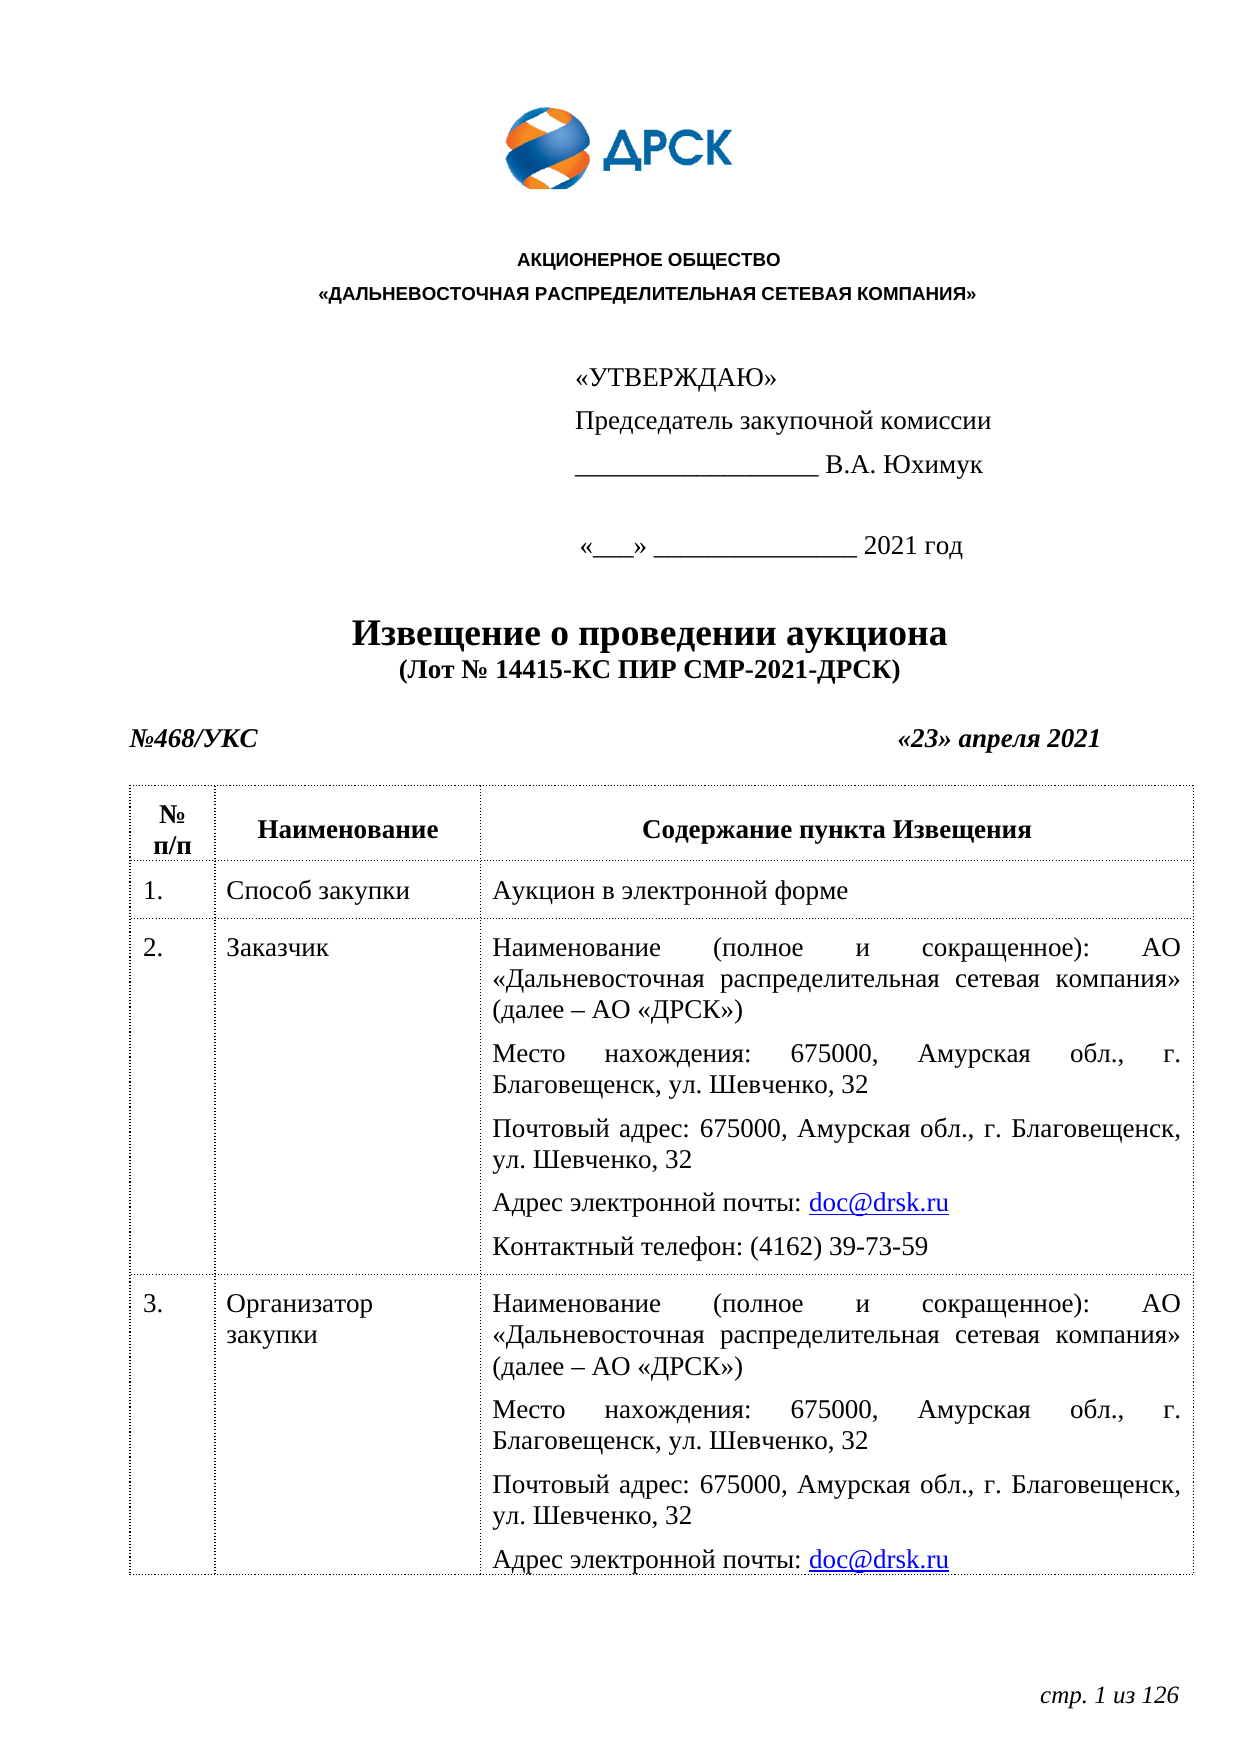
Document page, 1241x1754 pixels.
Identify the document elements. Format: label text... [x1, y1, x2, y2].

table_cell [130, 860, 215, 917]
table_cell Аукцион в электронной форме [481, 860, 1193, 917]
table_cell [130, 1274, 215, 1574]
table_cell Заказчик [215, 918, 481, 1274]
table_cell Организатор закупки [215, 1274, 481, 1574]
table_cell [481, 1274, 1193, 1574]
text «___» _______________ 2021 год [118, 529, 1181, 560]
text __________________ В.А. Юхимук [575, 448, 1181, 479]
text Председатель закупочной комиссии [575, 404, 1181, 436]
table_header №468/УКС [118, 722, 617, 784]
text «УТВЕРЖДАЮ» [575, 361, 1181, 392]
table_header Содержание пункта Извещения [481, 785, 1193, 860]
text Извещение о проведении аукциона (Лот № 14415-КС ПИР СМР-2021-ДРСК) [118, 610, 1181, 685]
table_header АКЦИОНЕРНОЕ ОБЩЕСТВО «ДАЛЬНЕВОСТОЧНАЯ РАСПРЕДЕЛИТЕЛЬНАЯ СЕТЕВАЯ КОМПАНИЯ» [118, 193, 1178, 305]
table_header «23» апреля 2021 [617, 722, 1115, 784]
picture [502, 104, 749, 193]
table_header № п/п [130, 785, 215, 860]
table_header Наименование [215, 785, 481, 860]
table_cell Способ закупки [215, 860, 481, 917]
table_cell [130, 918, 215, 1274]
